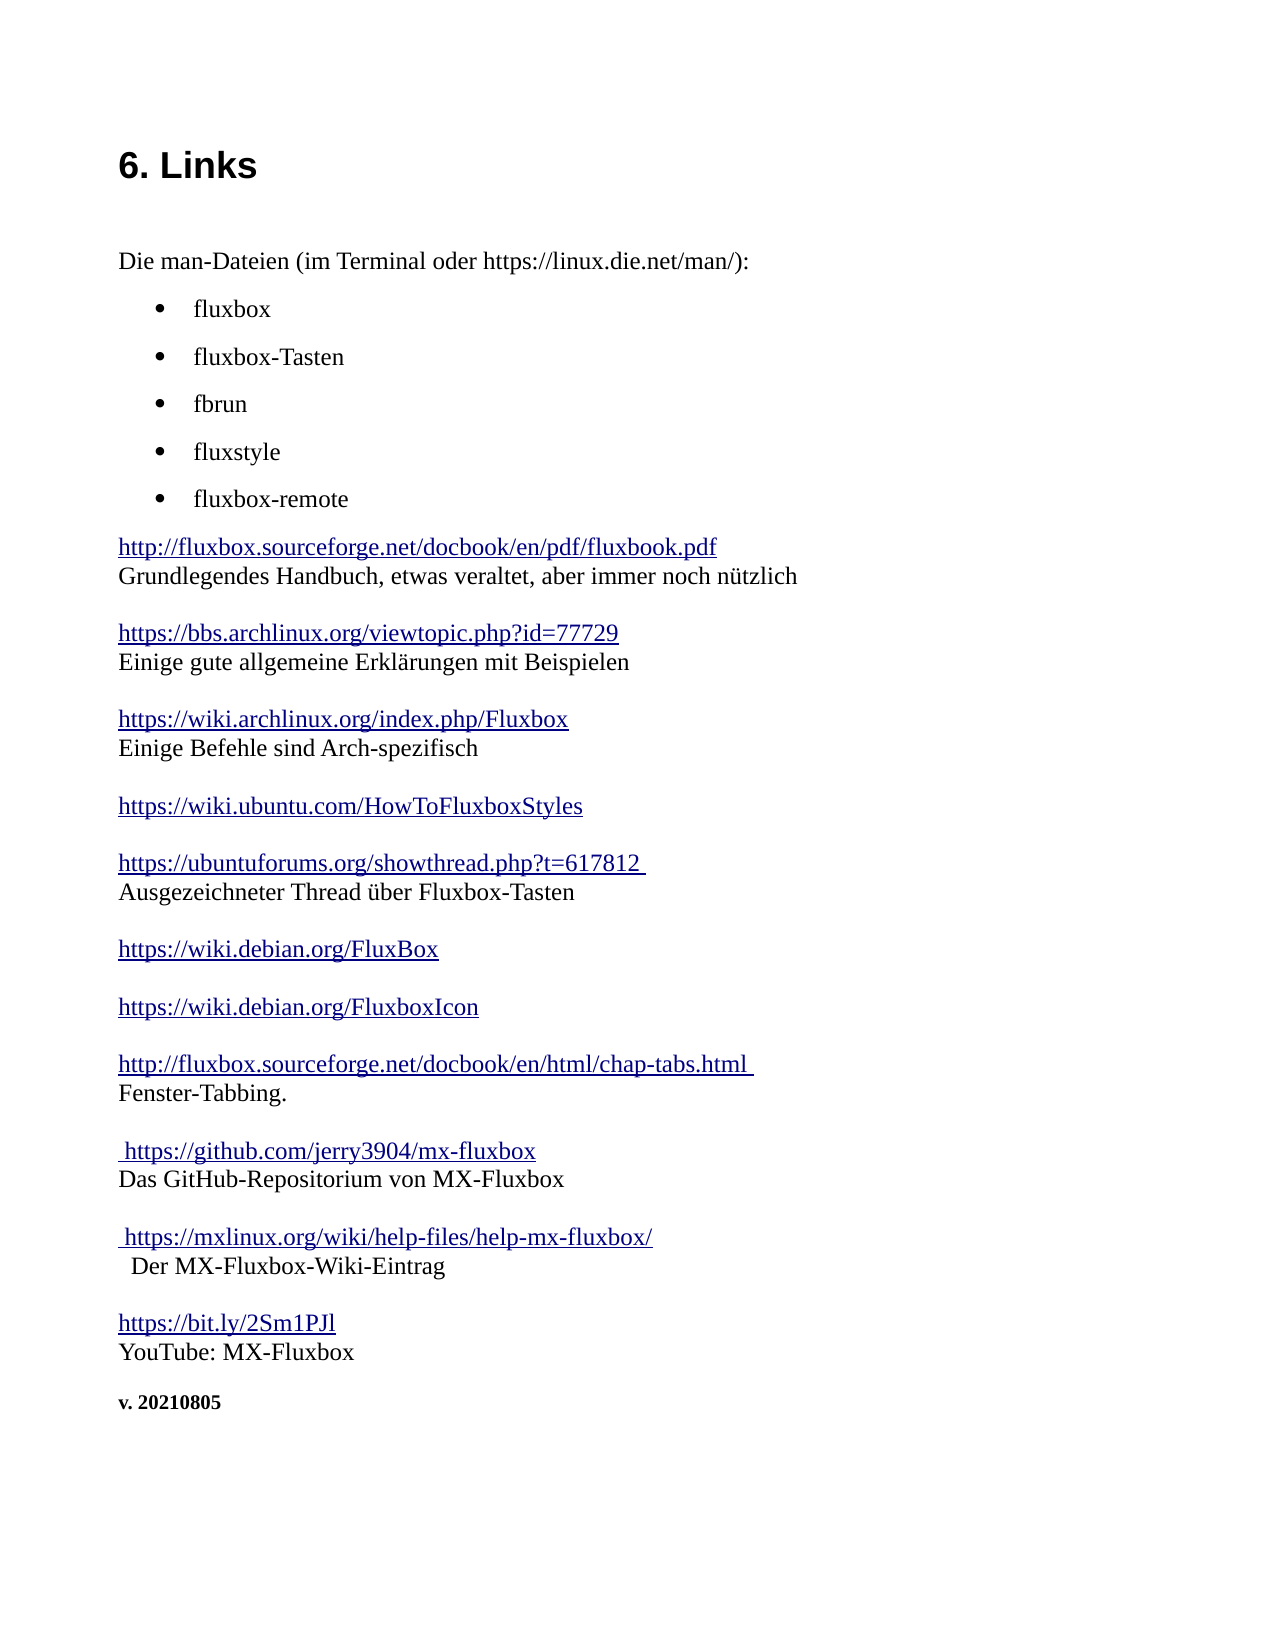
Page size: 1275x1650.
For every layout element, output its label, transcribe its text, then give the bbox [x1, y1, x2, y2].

text Grundlegendes Handbuch, etwas veraltet, aber immer noch nützlich [118, 561, 1157, 589]
text https://mxlinux.org/wiki/help-files/help-mx-fluxbox/ [118, 1222, 1157, 1251]
subtitle 6. Links [118, 143, 1157, 186]
text https://bbs.archlinux.org/viewtopic.php?id=77729 [118, 618, 1157, 647]
list fluxbox-Tasten [156, 342, 1157, 370]
text Das GitHub-Repositorium von MX-Fluxbox [118, 1164, 1157, 1193]
text https://wiki.debian.org/FluxboxIcon [118, 992, 1157, 1021]
text https://wiki.ubuntu.com/HowToFluxboxStyles [118, 791, 1157, 819]
text http://fluxbox.sourceforge.net/docbook/en/html/chap-tabs.html [118, 1049, 1157, 1078]
text https://ubuntuforums.org/showthread.php?t=617812 [118, 848, 1157, 877]
text Einige Befehle sind Arch-spezifisch [118, 733, 1157, 762]
list fluxbox [156, 294, 1157, 323]
text https://wiki.debian.org/FluxBox [118, 934, 1157, 963]
text Ausgezeichneter Thread über Fluxbox-Tasten [118, 877, 1157, 906]
text Die man-Dateien (im Terminal oder https://linux.die.net/man/): [118, 246, 1157, 275]
list fluxstyle [156, 437, 1157, 466]
text YouTube: MX-Fluxbox [118, 1337, 1157, 1366]
list fluxbox-remote [156, 484, 1157, 513]
text Einige gute allgemeine Erklärungen mit Beispielen [118, 647, 1157, 676]
list fbrun [156, 389, 1157, 418]
text Der MX-Fluxbox-Wiki-Eintrag [118, 1251, 1157, 1279]
text v. 20210805 [118, 1390, 1157, 1414]
text Fenster-Tabbing. [118, 1078, 1157, 1107]
text https://wiki.archlinux.org/index.php/Fluxbox [118, 704, 1157, 733]
text https://github.com/jerry3904/mx-fluxbox [118, 1136, 1157, 1164]
text https://bit.ly/2Sm1PJl [118, 1308, 1157, 1337]
text http://fluxbox.sourceforge.net/docbook/en/pdf/fluxbook.pdf [118, 532, 1157, 561]
